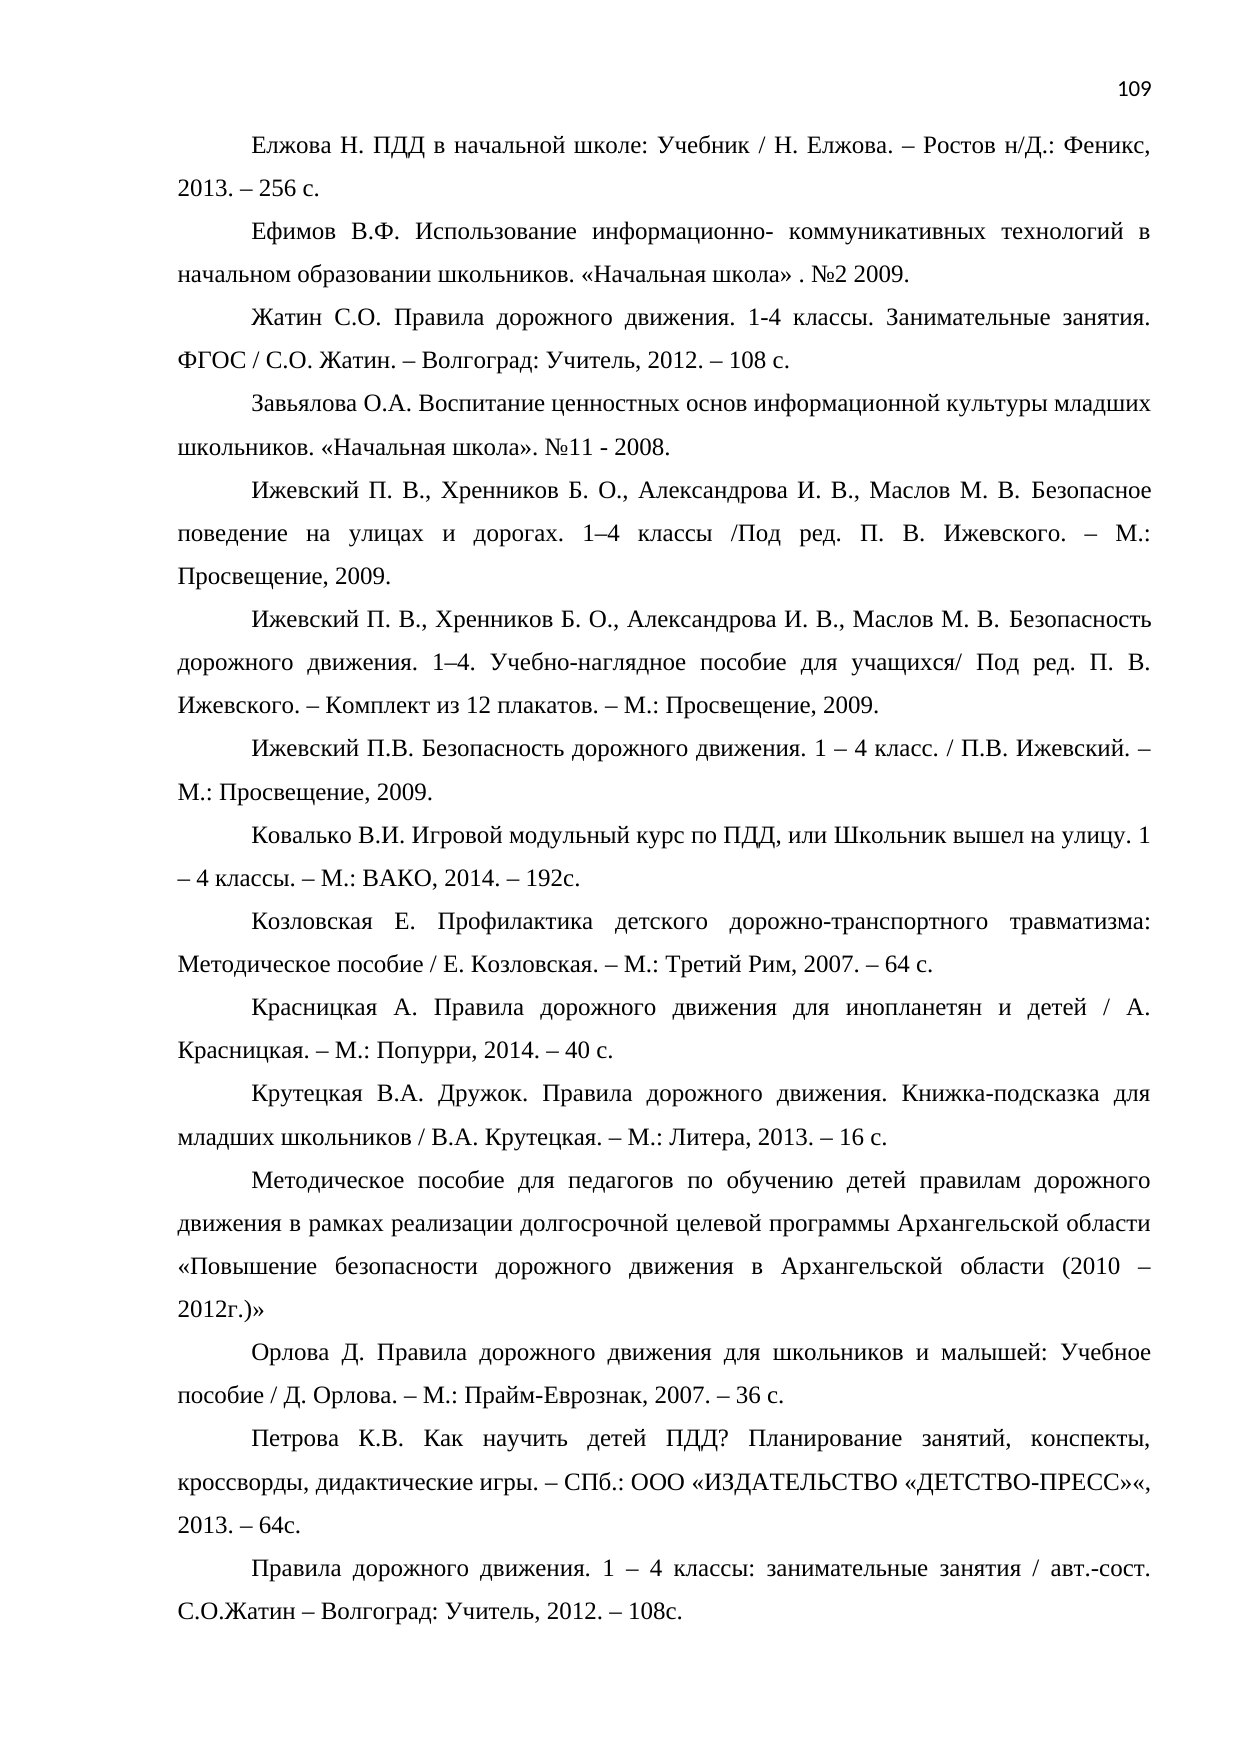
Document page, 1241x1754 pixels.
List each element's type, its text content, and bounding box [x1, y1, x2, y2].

text Петрова К.В. Как научить детей ПДД? Планирование занятий, конспекты, кроссворды, дидактические игры. – СПб.: ООО «ИЗДАТЕЛЬСТВО «ДЕТСТВО-ПРЕСС»«, 2013. – 64с. [177, 1423, 1152, 1538]
text Ижевский П.В. Безопасность дорожного движения. 1 – 4 класс. / П.В. Ижевский. – М.: Просвещение, 2009. [177, 733, 1152, 805]
text Красницкая А. Правила дорожного движения для инопланетян и детей / А. Красницкая. – М.: Попурри, 2014. – 40 с. [177, 992, 1152, 1064]
text Орлова Д. Правила дорожного движения для школьников и малышей: Учебное пособие / Д. Орлова. – М.: Прайм-Еврознак, 2007. – 36 с. [177, 1337, 1152, 1409]
text Ефимов В.Ф. Использование информационно- коммуникативных технологий в начальном образовании школьников. «Начальная школа» . №2 2009. [177, 216, 1152, 288]
text Ижевский П. В., Хренников Б. О., Александрова И. В., Маслов М. В. Безопасность дорожного движения. 1–4. Учебно-наглядное пособие для учащихся/ Под ред. П. В. Ижевского. – Комплект из 12 плакатов. – М.: Просвещение, 2009. [177, 604, 1152, 719]
text Елжова Н. ПДД в начальной школе: Учебник / Н. Елжова. – Ростов н/Д.: Феникс, 2013. – 256 с. [177, 130, 1152, 202]
text Методическое пособие для педагогов по обучению детей правилам дорожного движения в рамках реализации долгосрочной целевой программы Архангельской области «Повышение безопасности дорожного движения в Архангельской области (2010 – 2012г.)» [177, 1165, 1152, 1323]
text Завьялова О.А. Воспитание ценностных основ информационной культуры младших школьников. «Начальная школа». №11 - 2008. [177, 388, 1152, 460]
text Крутецкая В.А. Дружок. Правила дорожного движения. Книжка-подсказка для младших школьников / В.А. Крутецкая. – М.: Литера, 2013. – 16 с. [177, 1078, 1152, 1150]
text Ижевский П. В., Хренников Б. О., Александрова И. В., Маслов М. В. Безопасное поведение на улицах и дорогах. 1–4 классы /Под ред. П. В. Ижевского. – М.: Просвещение, 2009. [177, 475, 1152, 590]
text Жатин С.О. Правила дорожного движения. 1-4 классы. Занимательные занятия. ФГОС / С.О. Жатин. – Волгоград: Учитель, 2012. – 108 с. [177, 302, 1152, 374]
text Ковалько В.И. Игровой модульный курс по ПДД, или Школьник вышел на улицу. 1 – 4 классы. – М.: ВАКО, 2014. – 192с. [177, 820, 1152, 892]
text Козловская Е. Профилактика детского дорожно-транспортного травматизма: Методическое пособие / Е. Козловская. – М.: Третий Рим, 2007. – 64 с. [177, 906, 1152, 978]
text Правила дорожного движения. 1 – 4 классы: занимательные занятия / авт.-сост. С.О.Жатин – Волгоград: Учитель, 2012. – 108с. [177, 1553, 1152, 1625]
